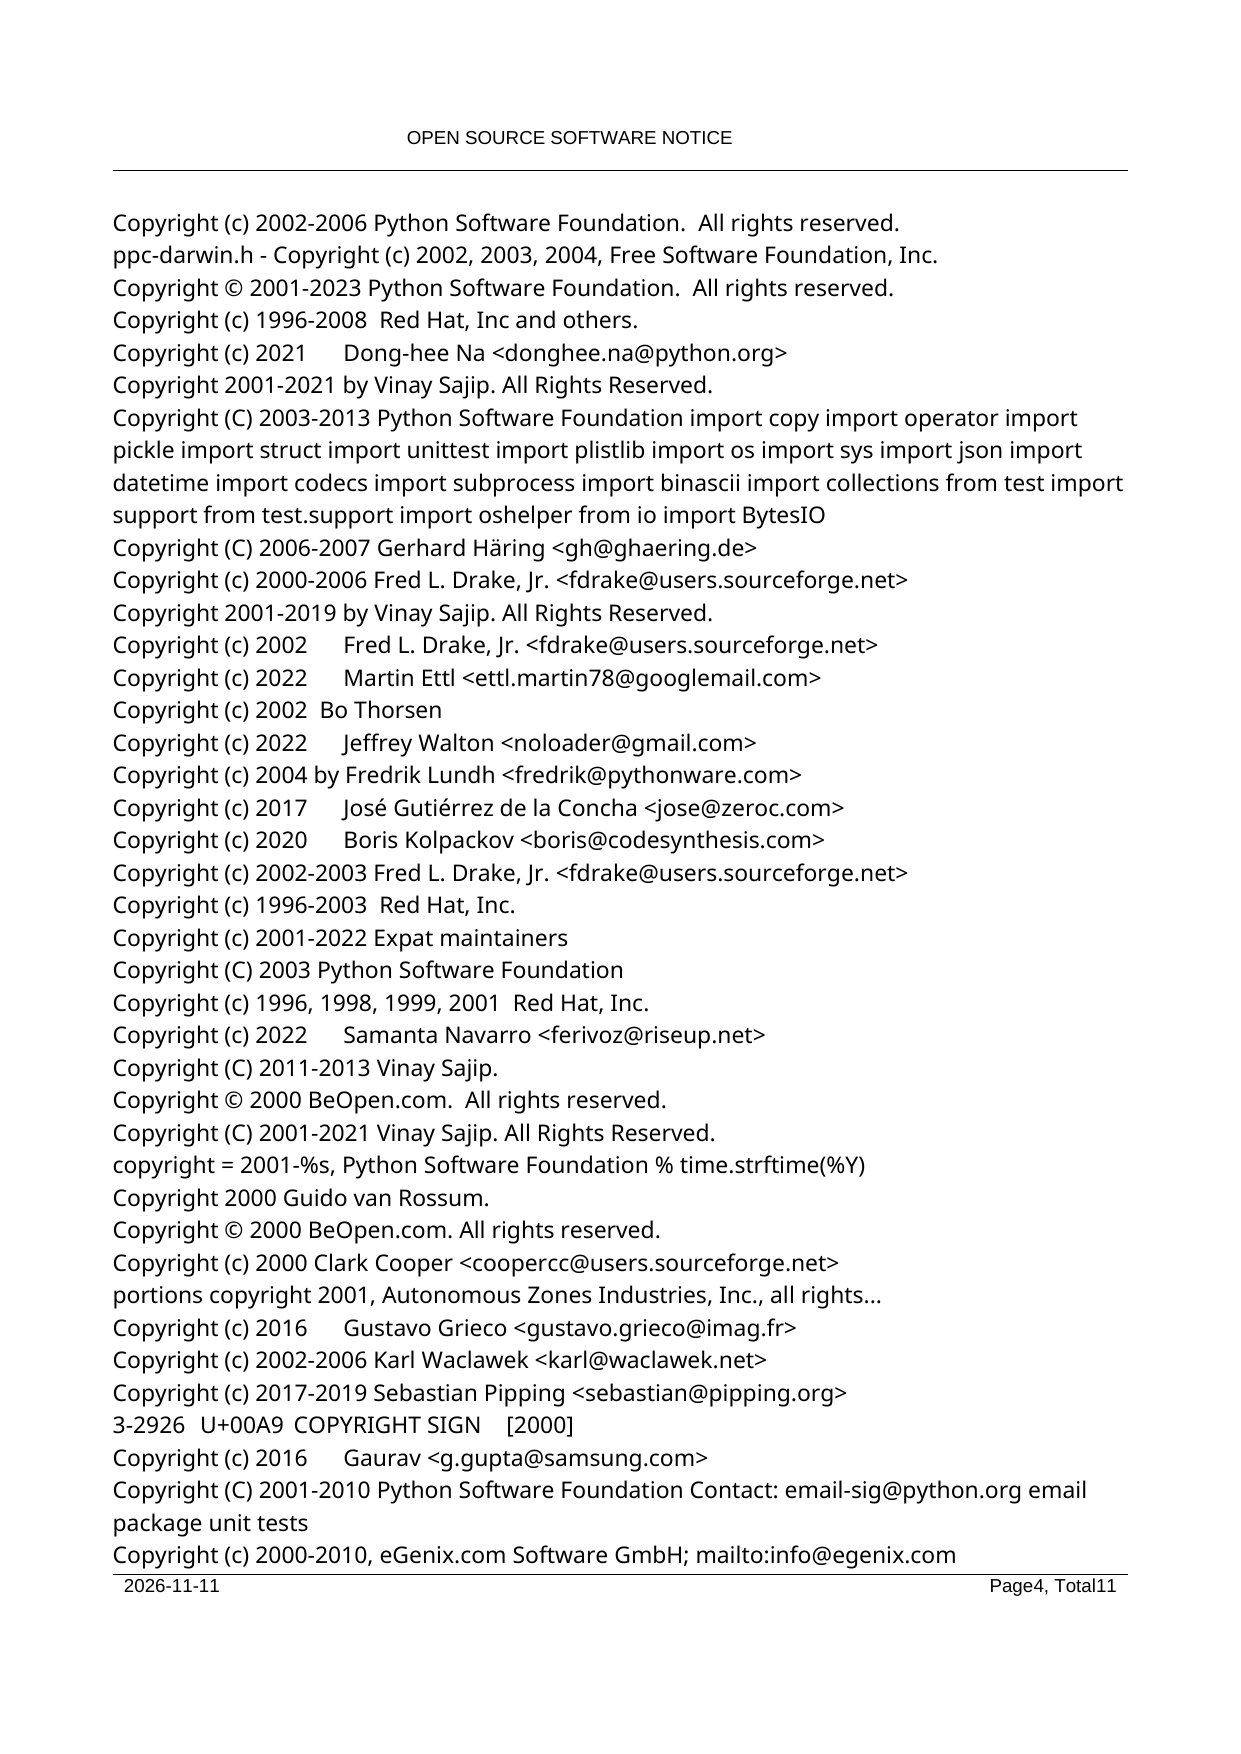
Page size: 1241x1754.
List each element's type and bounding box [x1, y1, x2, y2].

text [112, 206, 1128, 1571]
